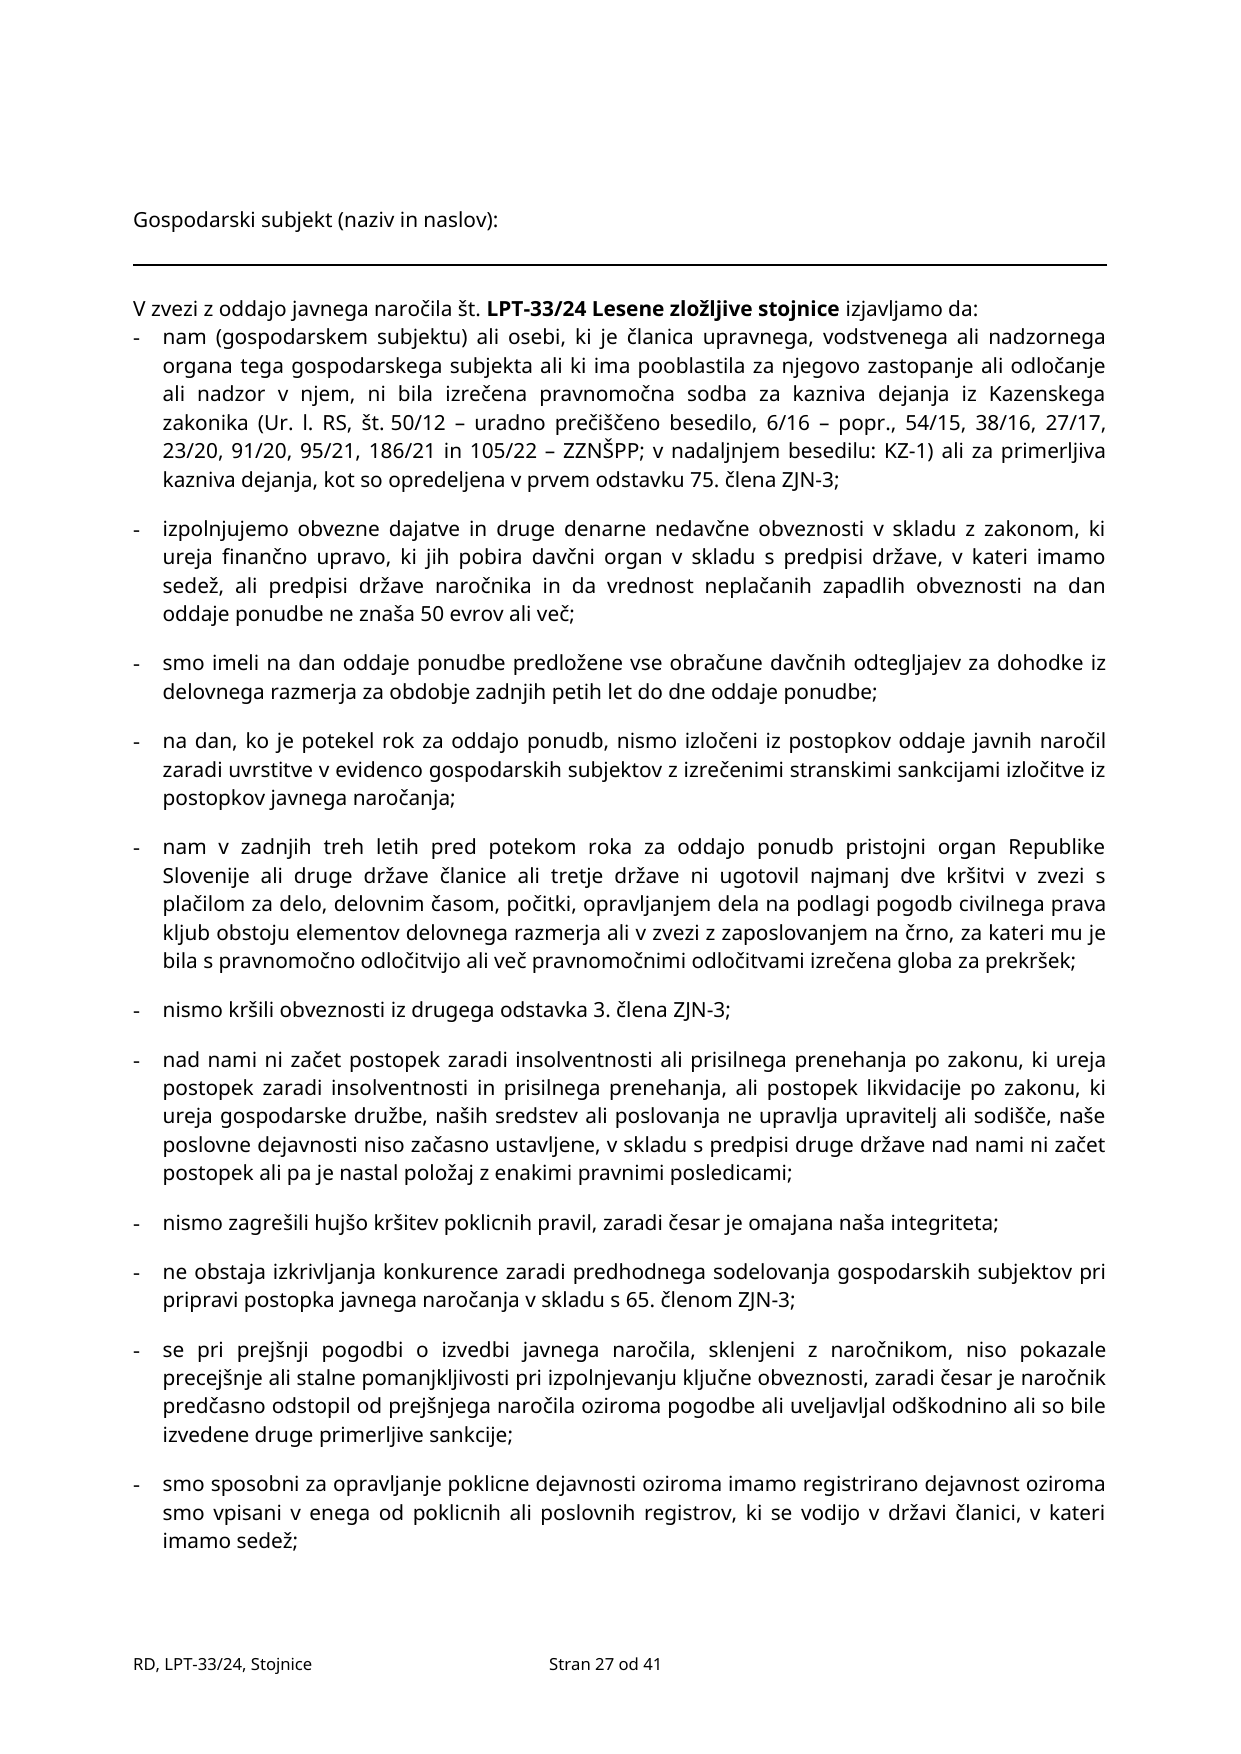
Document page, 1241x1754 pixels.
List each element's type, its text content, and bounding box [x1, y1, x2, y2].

list nam v zadnjih treh letih pred potekom roka za oddajo ponudb pristojni organ Republike Slovenije ali druge države članice ali tretje države ni ugotovil najmanj dve kršitvi v zvezi s plačilom za delo, delovnim časom, počitki, opravljanjem dela na podlagi pogodb civilnega prava kljub obstoju elementov delovnega razmerja ali v zvezi z zaposlovanjem na črno, za kateri mu je bila s pravnomočno odločitvijo ali več pravnomočnimi odločitvami izrečena globa za prekršek; [133, 832, 1107, 974]
list smo imeli na dan oddaje ponudbe predložene vse obračune davčnih odtegljajev za dohodke iz delovnega razmerja za obdobje zadnjih petih let do dne oddaje ponudbe; [133, 648, 1107, 705]
list izpolnjujemo obvezne dajatve in druge denarne nedavčne obveznosti v skladu z zakonom, ki ureja finančno upravo, ki jih pobira davčni organ v skladu s predpisi države, v kateri imamo sedež, ali predpisi države naročnika in da vrednost neplačanih zapadlih obveznosti na dan oddaje ponudbe ne znaša 50 evrov ali več; [133, 514, 1107, 628]
text Gospodarski subjekt (naziv in naslov): [133, 206, 1107, 234]
list na dan, ko je potekel rok za oddajo ponudb, nismo izločeni iz postopkov oddaje javnih naročil zaradi uvrstitve v evidenco gospodarskih subjektov z izrečenimi stranskimi sankcijami izločitve iz postopkov javnega naročanja; [133, 726, 1107, 812]
list nismo kršili obveznosti iz drugega odstavka 3. člena ZJN-3; [133, 995, 1107, 1024]
list ne obstaja izkrivljanja konkurence zaradi predhodnega sodelovanja gospodarskih subjektov pri pripravi postopka javnega naročanja v skladu s 65. členom ZJN-3; [133, 1257, 1107, 1314]
list nad nami ni začet postopek zaradi insolventnosti ali prisilnega prenehanja po zakonu, ki ureja postopek zaradi insolventnosti in prisilnega prenehanja, ali postopek likvidacije po zakonu, ki ureja gospodarske družbe, naših sredstev ali poslovanja ne upravlja upravitelj ali sodišče, naše poslovne dejavnosti niso začasno ustavljene, v skladu s predpisi druge države nad nami ni začet postopek ali pa je nastal položaj z enakimi pravnimi posledicami; [133, 1045, 1107, 1187]
list se pri prejšnji pogodbi o izvedbi javnega naročila, sklenjeni z naročnikom, niso pokazale precejšnje ali stalne pomanjkljivosti pri izpolnjevanju ključne obveznosti, zaradi česar je naročnik predčasno odstopil od prejšnjega naročila oziroma pogodbe ali uveljavljal odškodnino ali so bile izvedene druge primerljive sankcije; [133, 1335, 1107, 1448]
list smo sposobni za opravljanje poklicne dejavnosti oziroma imamo registrirano dejavnost oziroma smo vpisani v enega od poklicnih ali poslovnih registrov, ki se vodijo v državi članici, v kateri imamo sedež; [133, 1469, 1107, 1554]
text V zvezi z oddajo javnega naročila št. LPT-33/24 Lesene zložljive stojnice izjavljamo da: [133, 294, 1107, 322]
list nismo zagrešili hujšo kršitev poklicnih pravil, zaradi česar je omajana naša integriteta; [133, 1208, 1107, 1236]
list nam (gospodarskem subjektu) ali osebi, ki je članica upravnega, vodstvenega ali nadzornega organa tega gospodarskega subjekta ali ki ima pooblastila za njegovo zastopanje ali odločanje ali nadzor v njem, ni bila izrečena pravnomočna sodba za kazniva dejanja iz Kazenskega zakonika (Ur. l. RS, št. 50/12 – uradno prečiščeno besedilo, 6/16 – popr., 54/15, 38/16, 27/17, 23/20, 91/20, 95/21, 186/21 in 105/22 – ZZNŠPP; v nadaljnjem besedilu: KZ-1) ali za primerljiva kazniva dejanja, kot so opredeljena v prvem odstavku 75. člena ZJN-3; [133, 322, 1107, 493]
